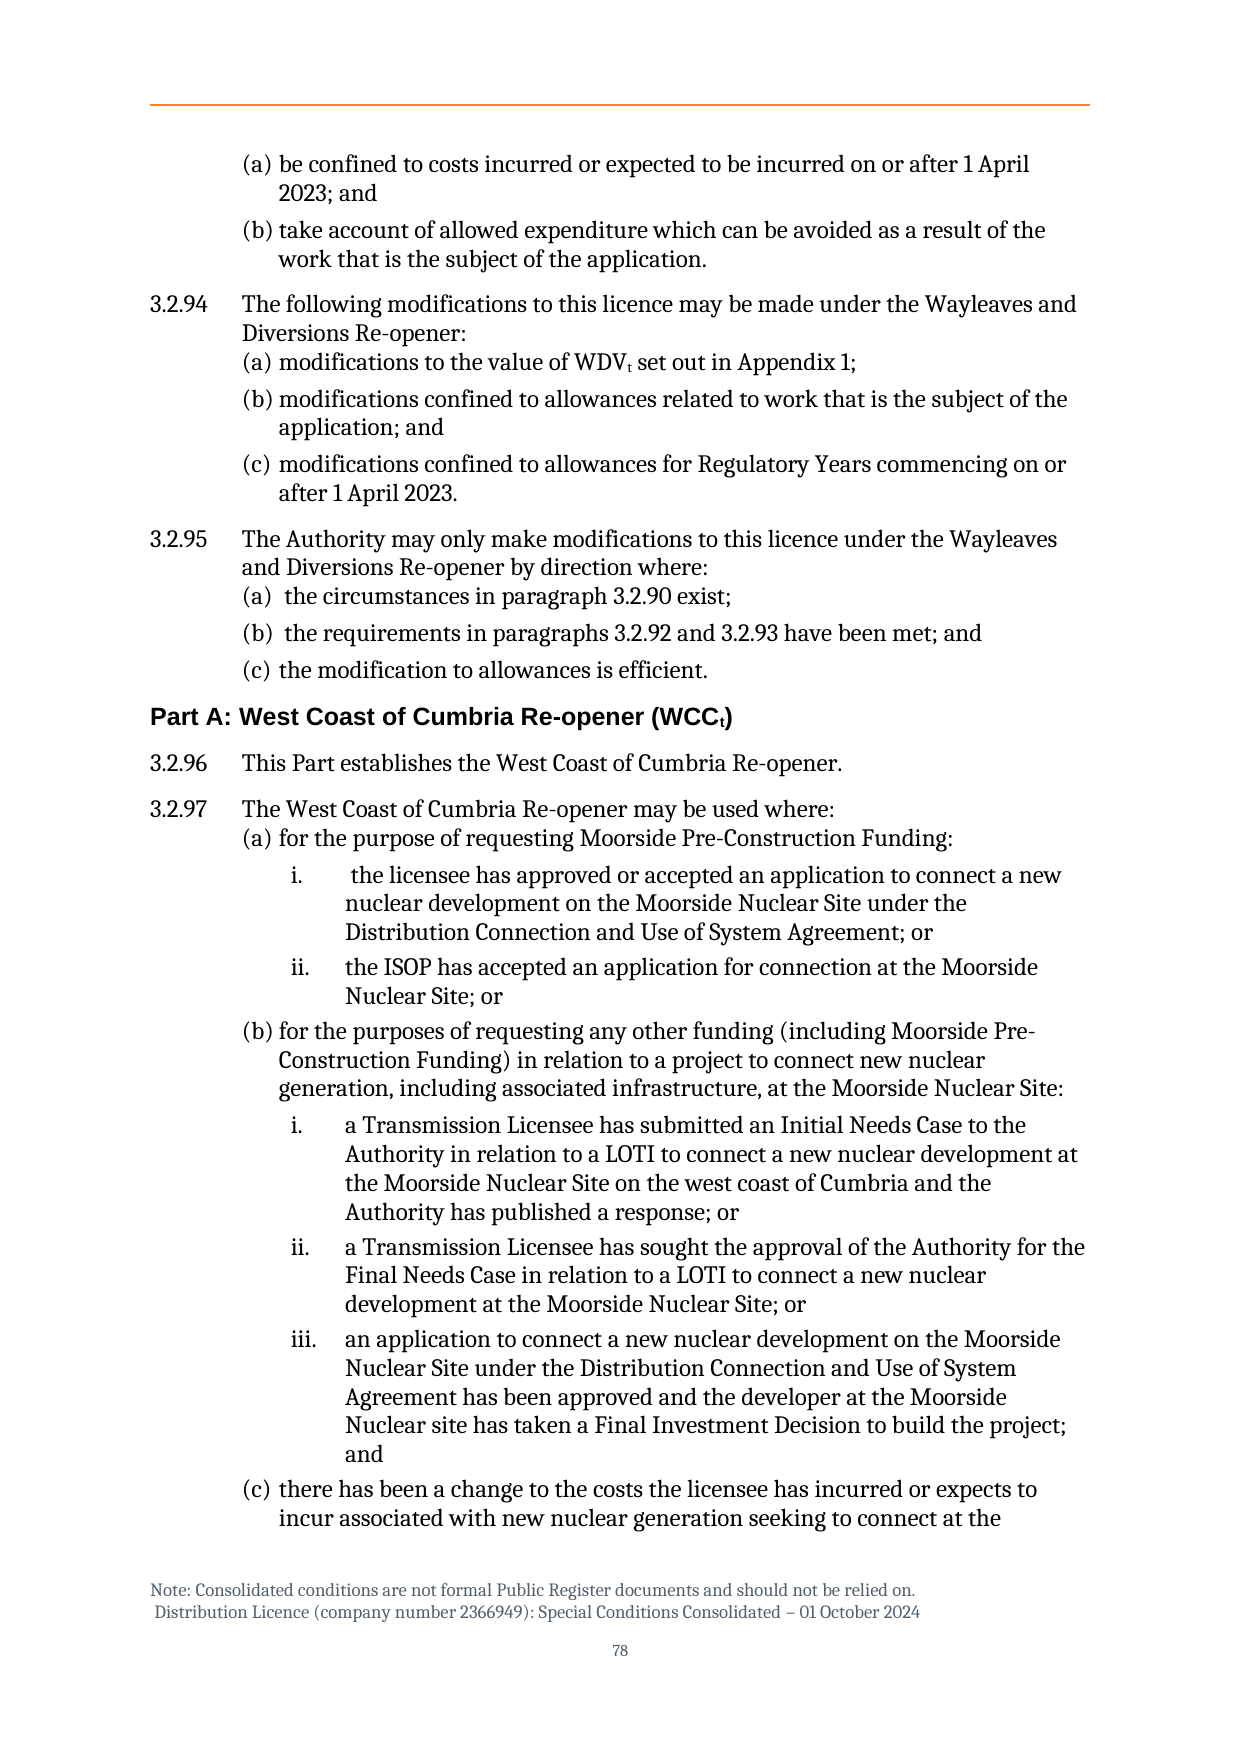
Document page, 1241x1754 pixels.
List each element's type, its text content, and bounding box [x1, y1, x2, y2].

list the licensee has approved or accepted an application to connect a new nuclear development on the Moorside Nuclear Site under the Distribution Connection and Use of System Agreement; or [291, 861, 1090, 947]
list the circumstances in paragraph 3.2.90 exist; [242, 582, 1090, 611]
text The Authority may only make modifications to this licence under the Wayleaves and Diversions Re-opener by direction where: [150, 524, 1090, 582]
list modifications confined to allowances for Regulatory Years commencing on or after 1 April 2023. [242, 450, 1090, 508]
list the ISOP has accepted an application for connection at the Moorside Nuclear Site; or [291, 953, 1090, 1011]
list take account of allowed expenditure which can be avoided as a result of the work that is the subject of the application. [242, 216, 1090, 273]
text The following modifications to this licence may be made under the Wayleaves and Diversions Re-opener: [150, 290, 1090, 347]
list for the purpose of requesting Moorside Pre-Construction Funding: [242, 823, 1090, 852]
list modifications to the value of WDVt set out in Appendix 1; [242, 347, 1090, 376]
list an application to connect a new nuclear development on the Moorside Nuclear Site under the Distribution Connection and Use of System Agreement has been approved and the developer at the Moorside Nuclear site has taken a Final Investment Decision to build the project; and [291, 1325, 1090, 1469]
list the requirements in paragraphs 3.2.92 and 3.2.93 have been met; and [242, 619, 1090, 648]
list a Transmission Licensee has sought the approval of the Authority for the Final Needs Case in relation to a LOTI to connect a new nuclear development at the Moorside Nuclear Site; or [291, 1233, 1090, 1319]
list for the purposes of requesting any other funding (including Moorside Pre-Construction Funding) in relation to a project to connect new nuclear generation, including associated infrastructure, at the Moorside Nuclear Site: [242, 1017, 1090, 1103]
list modifications confined to allowances related to work that is the subject of the application; and [242, 384, 1090, 442]
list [242, 1475, 1090, 1533]
text This Part establishes the West Coast of Cumbria Re-opener. [150, 749, 1090, 778]
list the modification to allowances is efficient. [242, 656, 1090, 685]
subtitle West Coast of Cumbria Re-opener (WCCt) [150, 702, 1090, 730]
list be confined to costs incurred or expected to be incurred on or after 1 April 2023; and [242, 150, 1090, 207]
list a Transmission Licensee has submitted an Initial Needs Case to the Authority in relation to a LOTI to connect a new nuclear development at the Moorside Nuclear Site on the west coast of Cumbria and the Authority has published a response; or [291, 1111, 1090, 1226]
text The West Coast of Cumbria Re-opener may be used where: [150, 795, 1090, 823]
